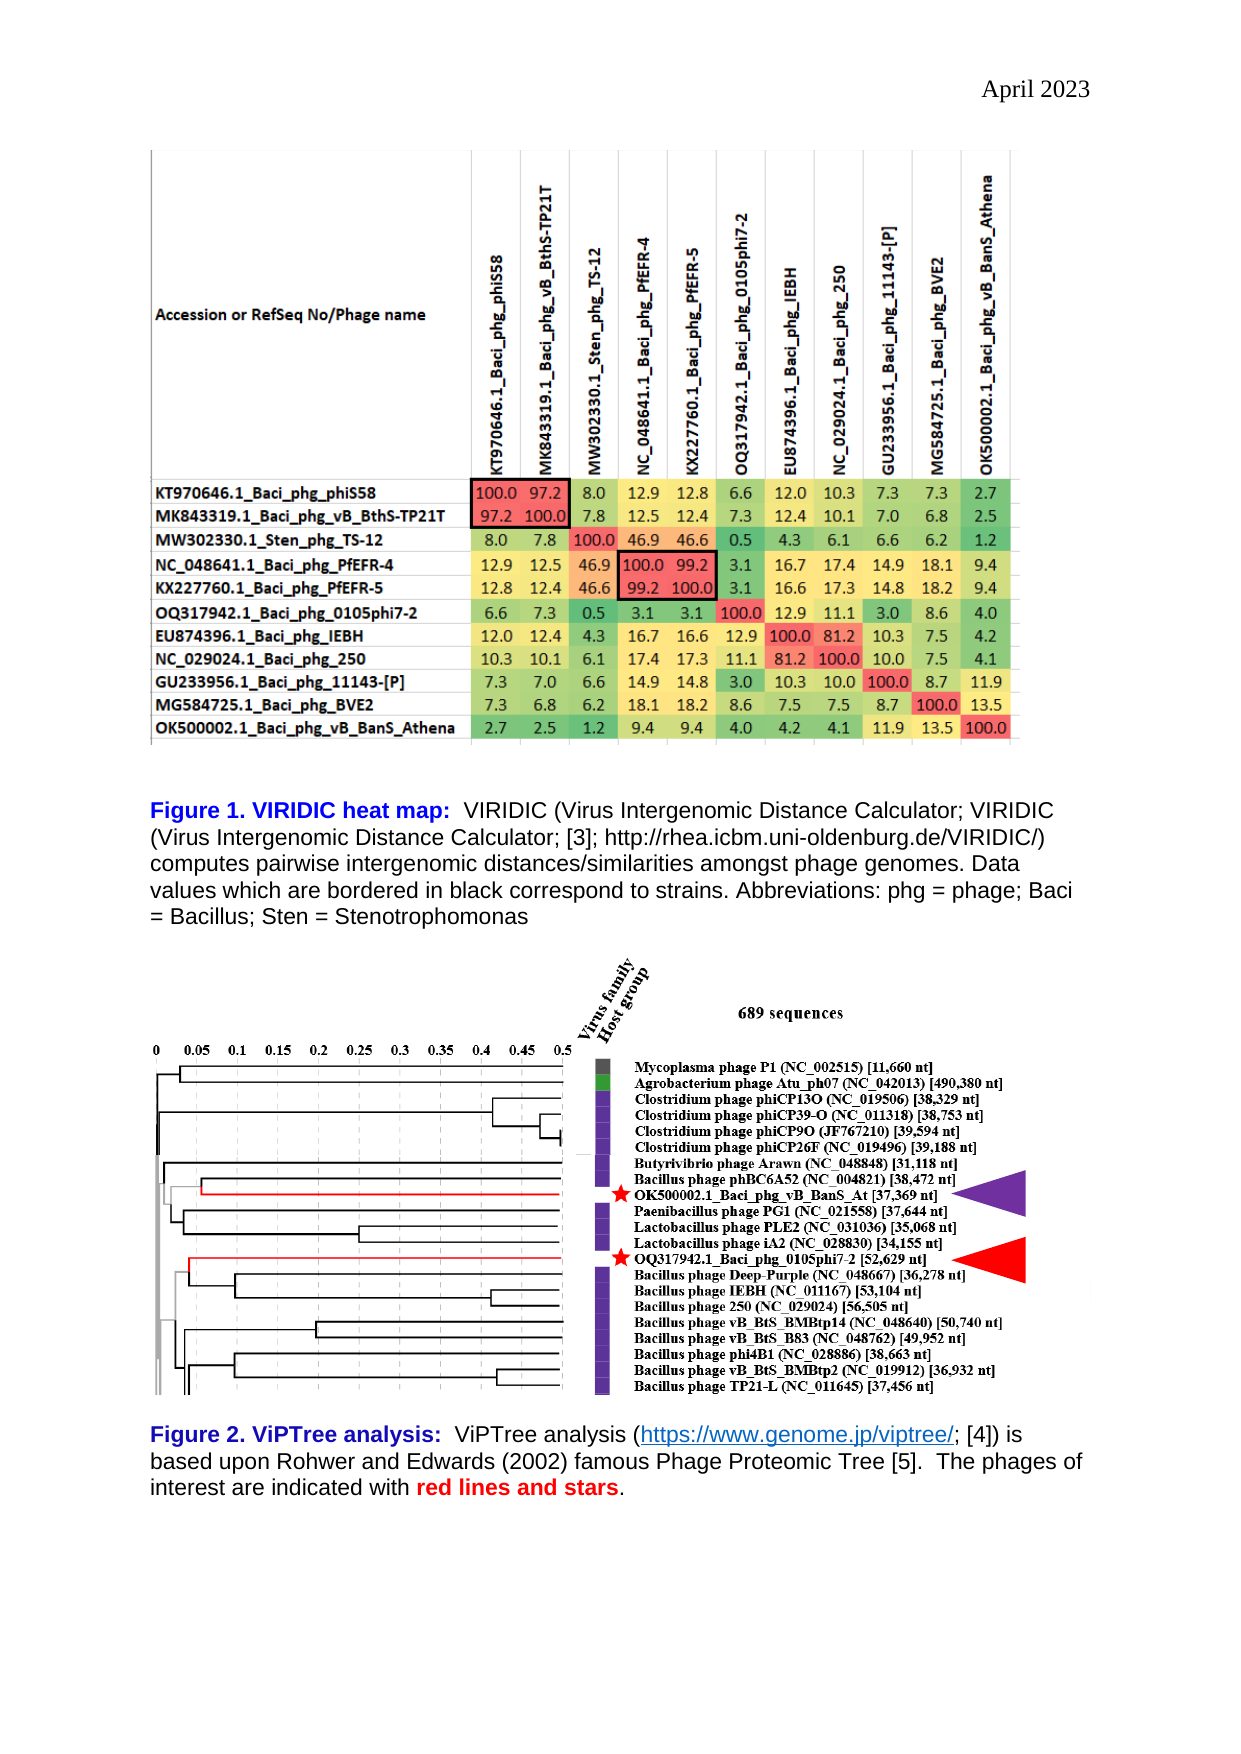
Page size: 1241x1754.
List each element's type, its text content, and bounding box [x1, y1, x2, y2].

picture [150, 955, 1091, 1395]
text Figure 1. VIRIDIC heat map: VIRIDIC (Virus Intergenomic Distance Calculator; VIRIDIC (Virus Intergenomic Distance Calculator; [3]; http://rhea.icbm.uni-oldenburg.de/VIRIDIC/) computes pairwise intergenomic distances/similarities amongst phage genomes. Data values which are bordered in black correspond to strains. Abbreviations: phg = phage; Baci = Bacillus; Sten = Stenotrophomonas [150, 797, 1090, 929]
picture [150, 150, 1020, 745]
text Figure 2. ViPTree analysis: ViPTree analysis (https://www.genome.jp/viptree/; [4]) is based upon Rohwer and Edwards (2002) famous Phage Proteomic Tree [5]. The phages of interest are indicated with red lines and stars. [150, 1421, 1090, 1500]
